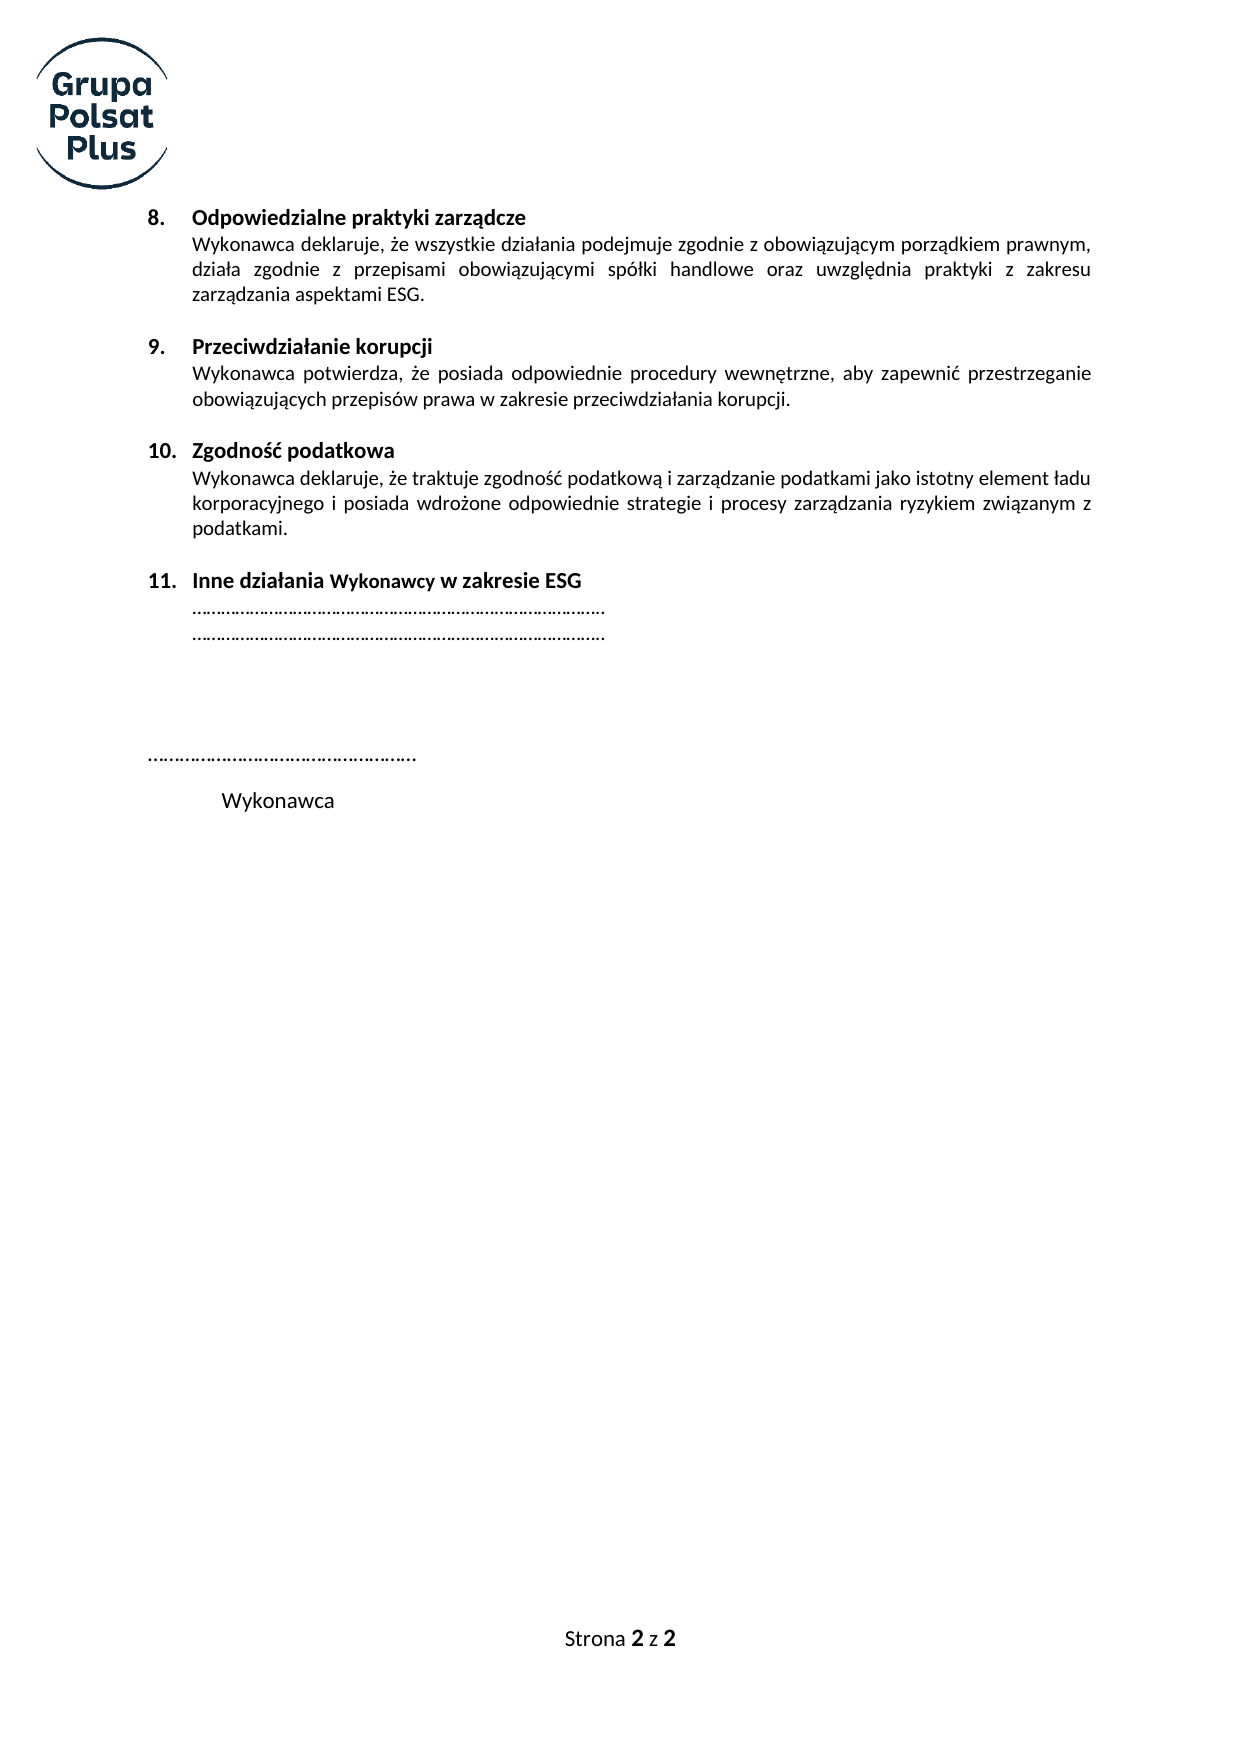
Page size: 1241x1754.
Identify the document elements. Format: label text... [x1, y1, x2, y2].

text …………………………………………… [148, 739, 1093, 767]
text ………………………………………………………………………….. [177, 620, 1093, 645]
text Wykonawca deklaruje, że wszystkie działania podejmuje zgodnie z obowiązującym porządkiem prawnym, działa zgodnie z przepisami obowiązującymi spółki handlowe oraz uwzględnia praktyki z zakresu zarządzania aspektami ESG. [192, 231, 1093, 307]
text ………………………………………………………………………….. [177, 594, 1093, 620]
list Zgodność podatkowa [148, 437, 1093, 465]
list Odpowiedzialne praktyki zarządcze [147, 203, 1093, 231]
picture [0, 0, 205, 227]
list Inne działania Wykonawcy w zakresie ESG [148, 566, 1093, 594]
text Wykonawca [148, 786, 1093, 814]
text Wykonawca deklaruje, że traktuje zgodność podatkową i zarządzanie podatkami jako istotny element ładu korporacyjnego i posiada wdrożone odpowiednie strategie i procesy zarządzania ryzykiem związanym z podatkami. [192, 465, 1093, 541]
list Przeciwdziałanie korupcji [148, 332, 1093, 360]
text Wykonawca potwierdza, że posiada odpowiednie procedury wewnętrzne, aby zapewnić przestrzeganie obowiązujących przepisów prawa w zakresie przeciwdziałania korupcji. [192, 360, 1093, 411]
